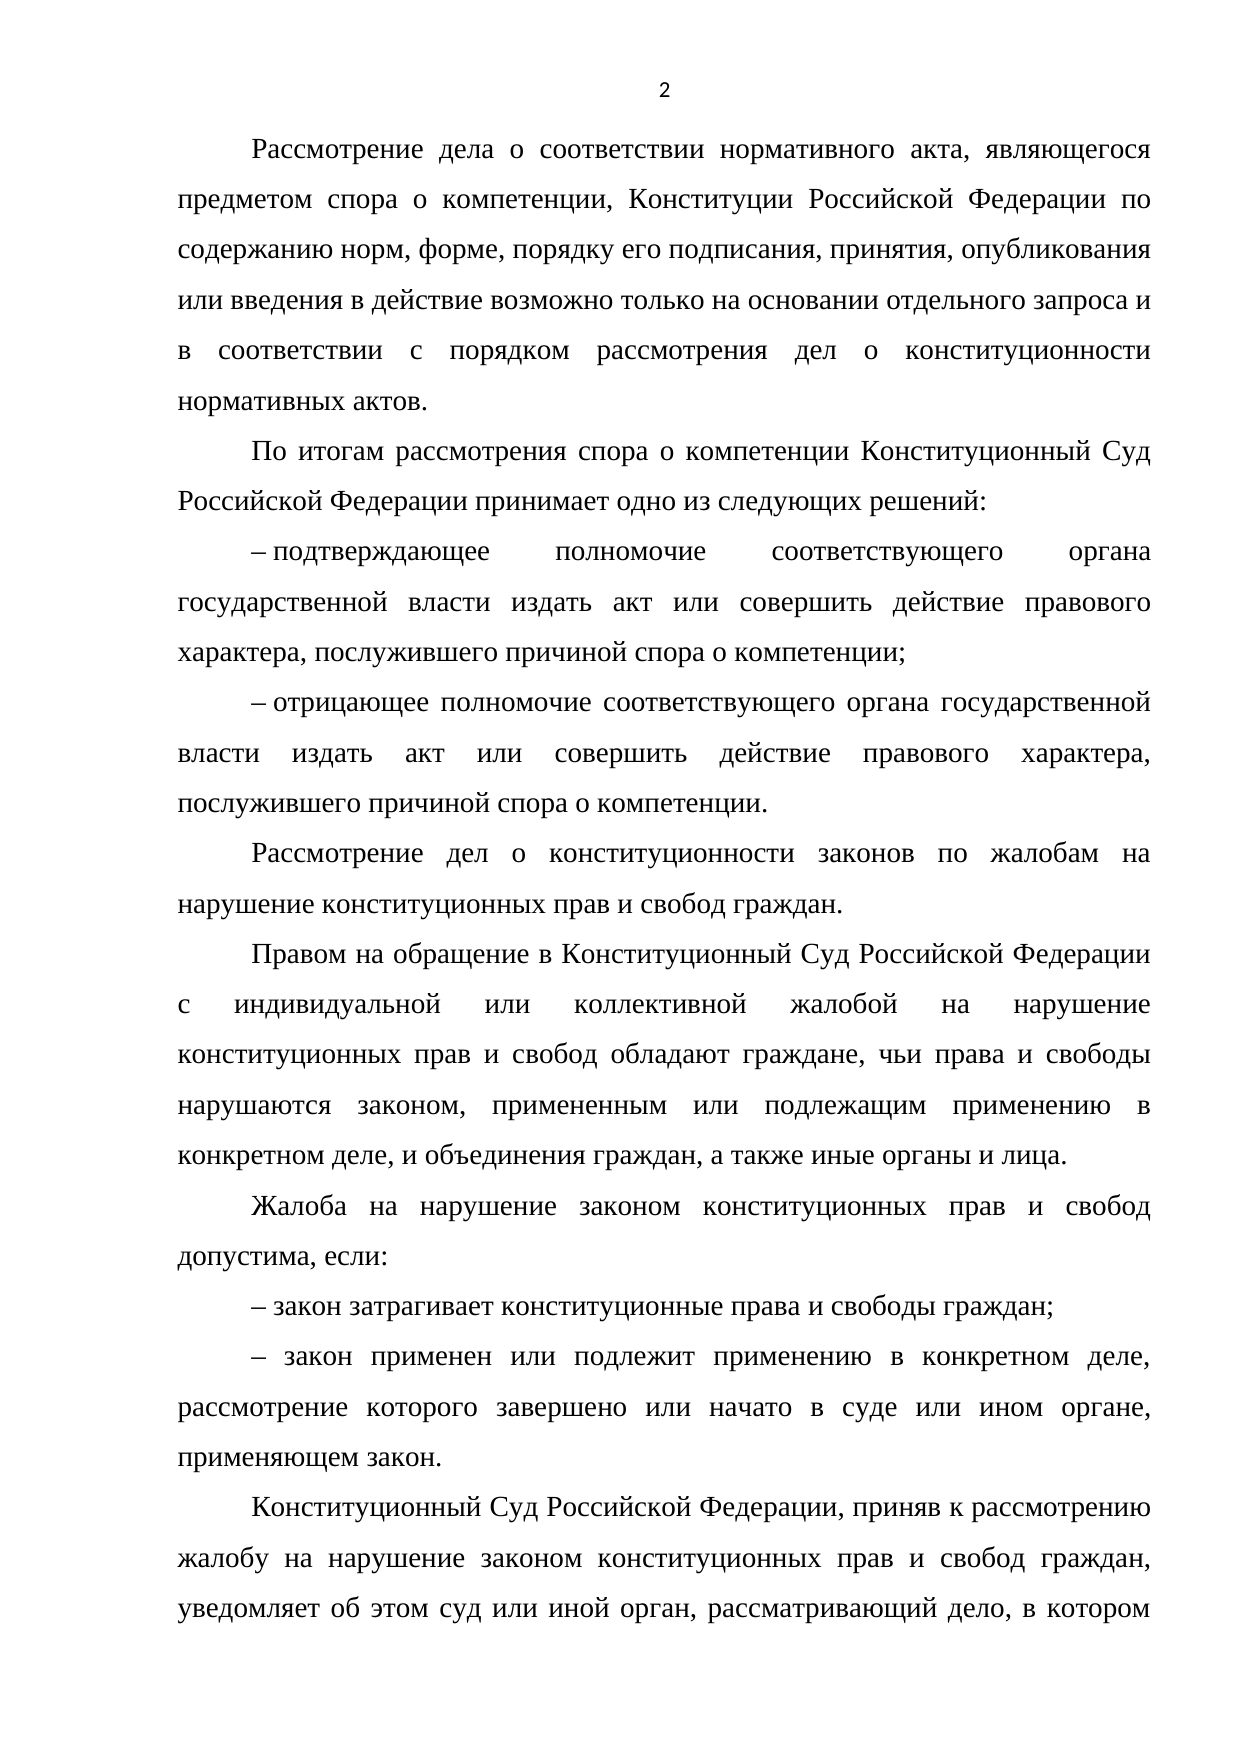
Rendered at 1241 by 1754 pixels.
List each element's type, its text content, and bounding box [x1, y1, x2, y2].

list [177, 1489, 1152, 1624]
list – подтверждающее полномочие соответствующего органа государственной власти издать акт или совершить действие правового характера, послужившего причиной спора о компетенции; [177, 533, 1152, 668]
list – закон применен или подлежит применению в конкретном деле, рассмотрение которого завершено или начато в суде или ином органе, применяющем закон. [177, 1338, 1152, 1473]
list – закон затрагивает конституционные права и свободы граждан; [177, 1288, 1152, 1322]
list Жалоба на нарушение законом конституционных прав и свобод допустима, если: [177, 1188, 1152, 1271]
list По итогам рассмотрения спора о компетенции Конституционный Суд Российской Федерации принимает одно из следующих решений: [177, 433, 1152, 517]
list Рассмотрение дела о соответствии нормативного акта, являющегося предметом спора о компетенции, Конституции Российской Федерации по содержанию норм, форме, порядку его подписания, принятия, опубликования или введения в действие возможно только на основании отдельного запроса и в соответствии с порядком рассмотрения дел о конституционности нормативных актов. [177, 131, 1152, 416]
list Рассмотрение дел о конституционности законов по жалобам на нарушение конституционных прав и свобод граждан. [177, 835, 1152, 919]
list – отрицающее полномочие соответствующего органа государственной власти издать акт или совершить действие правового характера, послужившего причиной спора о компетенции. [177, 684, 1152, 819]
list Правом на обращение в Конституционный Суд Российской Федерации с индивидуальной или коллективной жалобой на нарушение конституционных прав и свобод обладают граждане, чьи права и свободы нарушаются законом, примененным или подлежащим применению в конкретном деле, и объединения граждан, а также иные органы и лица. [177, 936, 1152, 1171]
